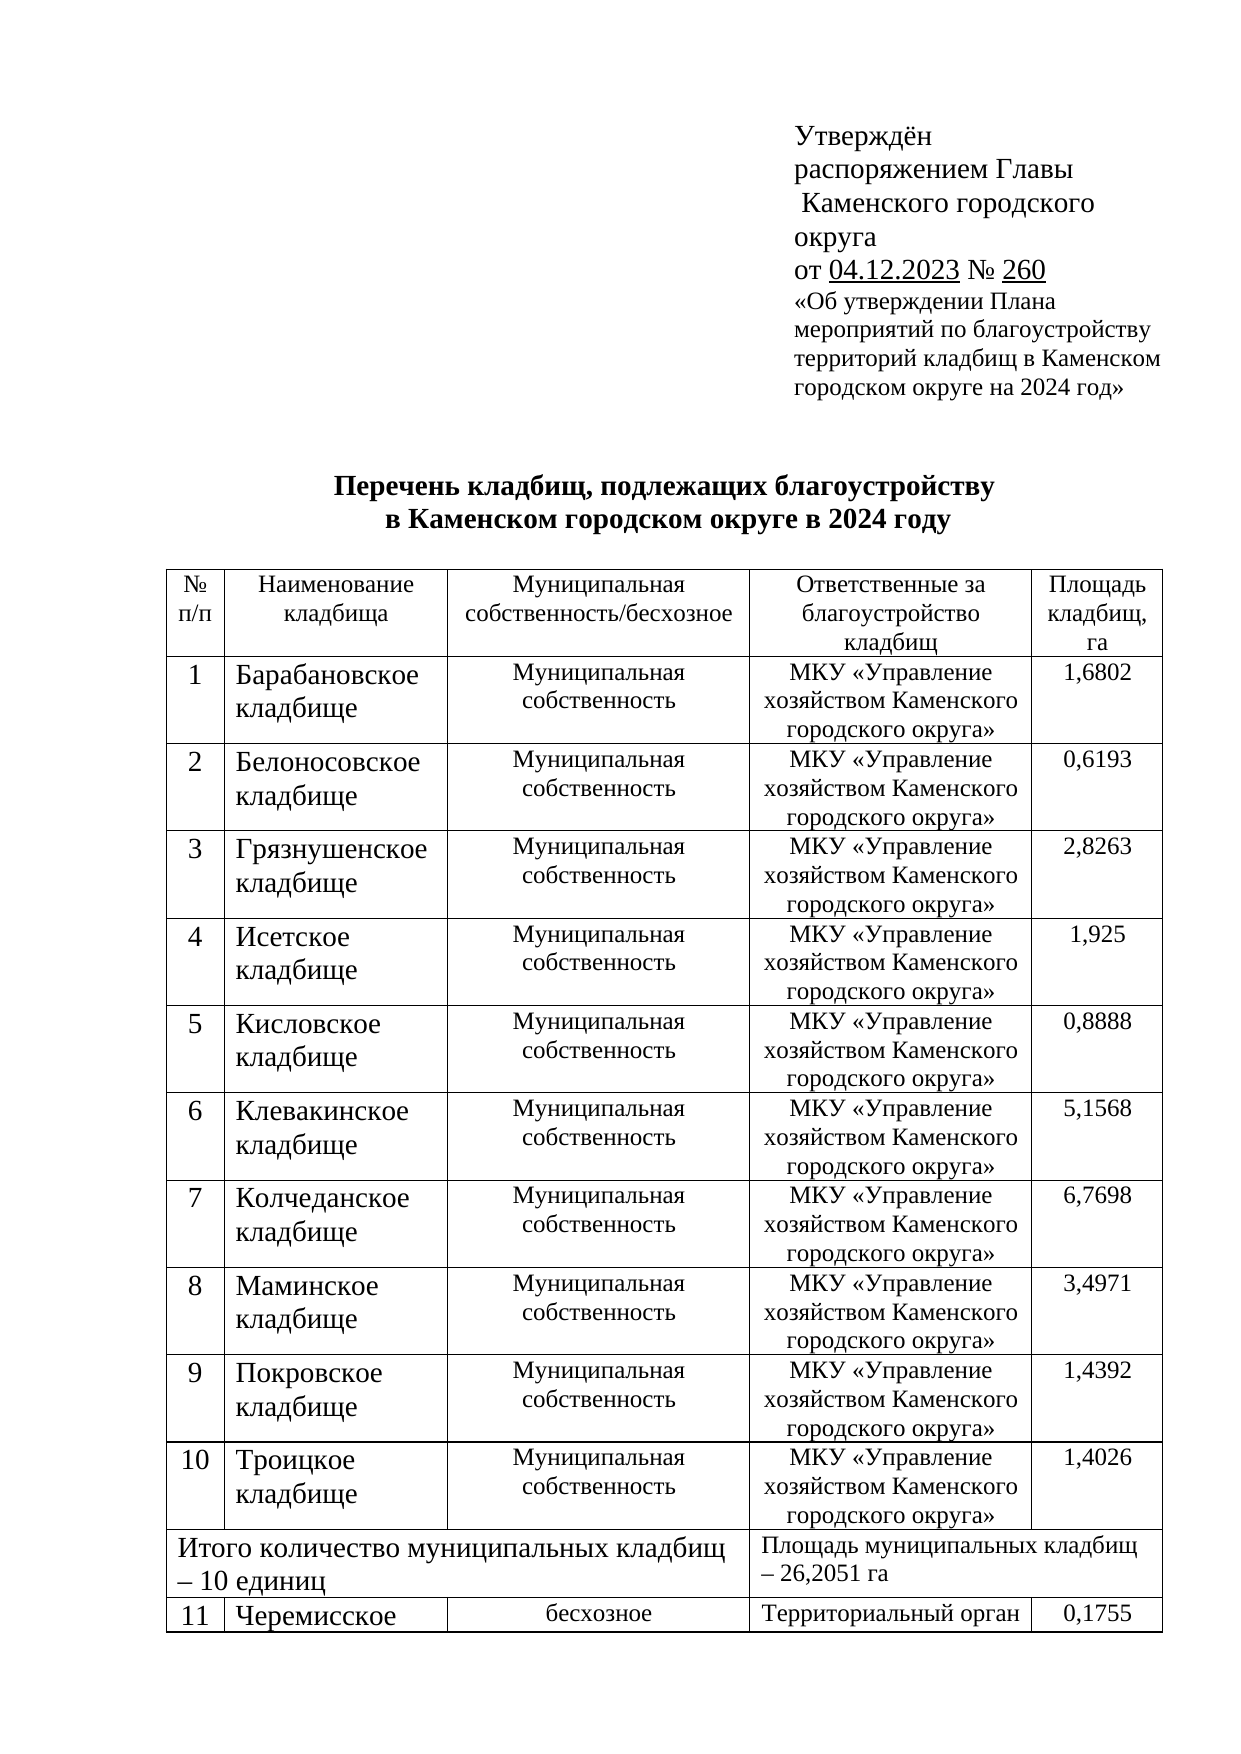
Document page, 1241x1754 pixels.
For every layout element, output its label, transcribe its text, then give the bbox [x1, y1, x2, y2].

table_cell 6 [167, 1093, 224, 1179]
table_cell Муниципальная собственность [448, 744, 749, 830]
table_cell Муниципальная собственность [448, 1443, 749, 1529]
table_cell Итого количество муниципальных кладбищ – 10 единиц [167, 1530, 749, 1597]
table_cell 5 [167, 1006, 224, 1092]
table_cell 2,8263 [1032, 831, 1162, 918]
table_cell Муниципальная собственность [448, 1093, 749, 1179]
table_cell МКУ «Управление хозяйством Каменского городского округа» [750, 657, 1031, 743]
table_cell 11 [167, 1598, 224, 1631]
table_cell Муниципальная собственность [448, 919, 749, 1005]
table_cell 1,6802 [1032, 657, 1162, 743]
table_cell Барабановское кладбище [225, 657, 447, 743]
table_cell Покровское кладбище [225, 1355, 447, 1441]
table_cell 10 [167, 1443, 224, 1529]
table_cell 1,4026 [1032, 1443, 1162, 1529]
table_cell 7 [167, 1181, 224, 1267]
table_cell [225, 1598, 447, 1631]
table_cell Площадь муниципальных кладбищ – 26,2051 га [750, 1530, 1162, 1597]
table_cell Троицкое кладбище [225, 1443, 447, 1529]
table_cell Кисловское кладбище [225, 1006, 447, 1092]
table_cell Муниципальная собственность [448, 1268, 749, 1354]
table_cell МКУ «Управление хозяйством Каменского городского округа» [750, 1268, 1031, 1354]
table_cell 3 [167, 831, 224, 918]
table_cell 1 [167, 657, 224, 743]
table_cell Муниципальная собственность [448, 657, 749, 743]
text Перечень кладбищ, подлежащих благоустройству [177, 468, 1152, 501]
table_header Ответственные за благоустройство кладбищ [750, 570, 1031, 656]
table_cell 2 [167, 744, 224, 830]
table_header Площадь кладбищ, га [1032, 570, 1162, 656]
table_cell МКУ «Управление хозяйством Каменского городского округа» [750, 919, 1031, 1005]
table_header № п/п [167, 570, 224, 656]
table_cell МКУ «Управление хозяйством Каменского городского округа» [750, 1006, 1031, 1092]
table_cell 9 [167, 1355, 224, 1441]
table_cell Колчеданское кладбище [225, 1181, 447, 1267]
table_cell Белоносовское кладбище [225, 744, 447, 830]
table_cell Исетское кладбище [225, 919, 447, 1005]
table_cell МКУ «Управление хозяйством Каменского городского округа» [750, 1443, 1031, 1529]
table_cell 3,4971 [1032, 1268, 1162, 1354]
table_cell 6,7698 [1032, 1181, 1162, 1267]
table_cell бесхозное [448, 1598, 749, 1631]
table_cell 1,4392 [1032, 1355, 1162, 1441]
table_cell МКУ «Управление хозяйством Каменского городского округа» [750, 1355, 1031, 1441]
table_cell МКУ «Управление хозяйством Каменского городского округа» [750, 1093, 1031, 1179]
table_cell Муниципальная собственность [448, 1181, 749, 1267]
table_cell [750, 1598, 1031, 1631]
table_cell Муниципальная собственность [448, 831, 749, 918]
table_cell 0,1755 [1032, 1598, 1162, 1631]
table_header Утверждён распоряжением Главы Каменского городского округа от 04.12.2023 № 260 «Об утверждении Плана мероприятий по благоустройству территорий кладбищ в Каменском городском округе на 2024 год» [783, 118, 1191, 434]
table_cell Муниципальная собственность [448, 1006, 749, 1092]
text в Каменском городском округе в 2024 году [177, 501, 1152, 535]
table_cell 8 [167, 1268, 224, 1354]
table_cell 5,1568 [1032, 1093, 1162, 1179]
table_cell МКУ «Управление хозяйством Каменского городского округа» [750, 744, 1031, 830]
table_cell Клевакинское кладбище [225, 1093, 447, 1179]
table_cell Маминское кладбище [225, 1268, 447, 1354]
table_cell Муниципальная собственность [448, 1355, 749, 1441]
table_cell МКУ «Управление хозяйством Каменского городского округа» [750, 831, 1031, 918]
table_cell 1,925 [1032, 919, 1162, 1005]
table_header Муниципальная собственность/бесхозное [448, 570, 749, 656]
table_cell 4 [167, 919, 224, 1005]
table_cell 0,6193 [1032, 744, 1162, 830]
table_cell 0,8888 [1032, 1006, 1162, 1092]
table_header Наименование кладбища [225, 570, 447, 656]
table_cell МКУ «Управление хозяйством Каменского городского округа» [750, 1181, 1031, 1267]
table_cell Грязнушенское кладбище [225, 831, 447, 918]
